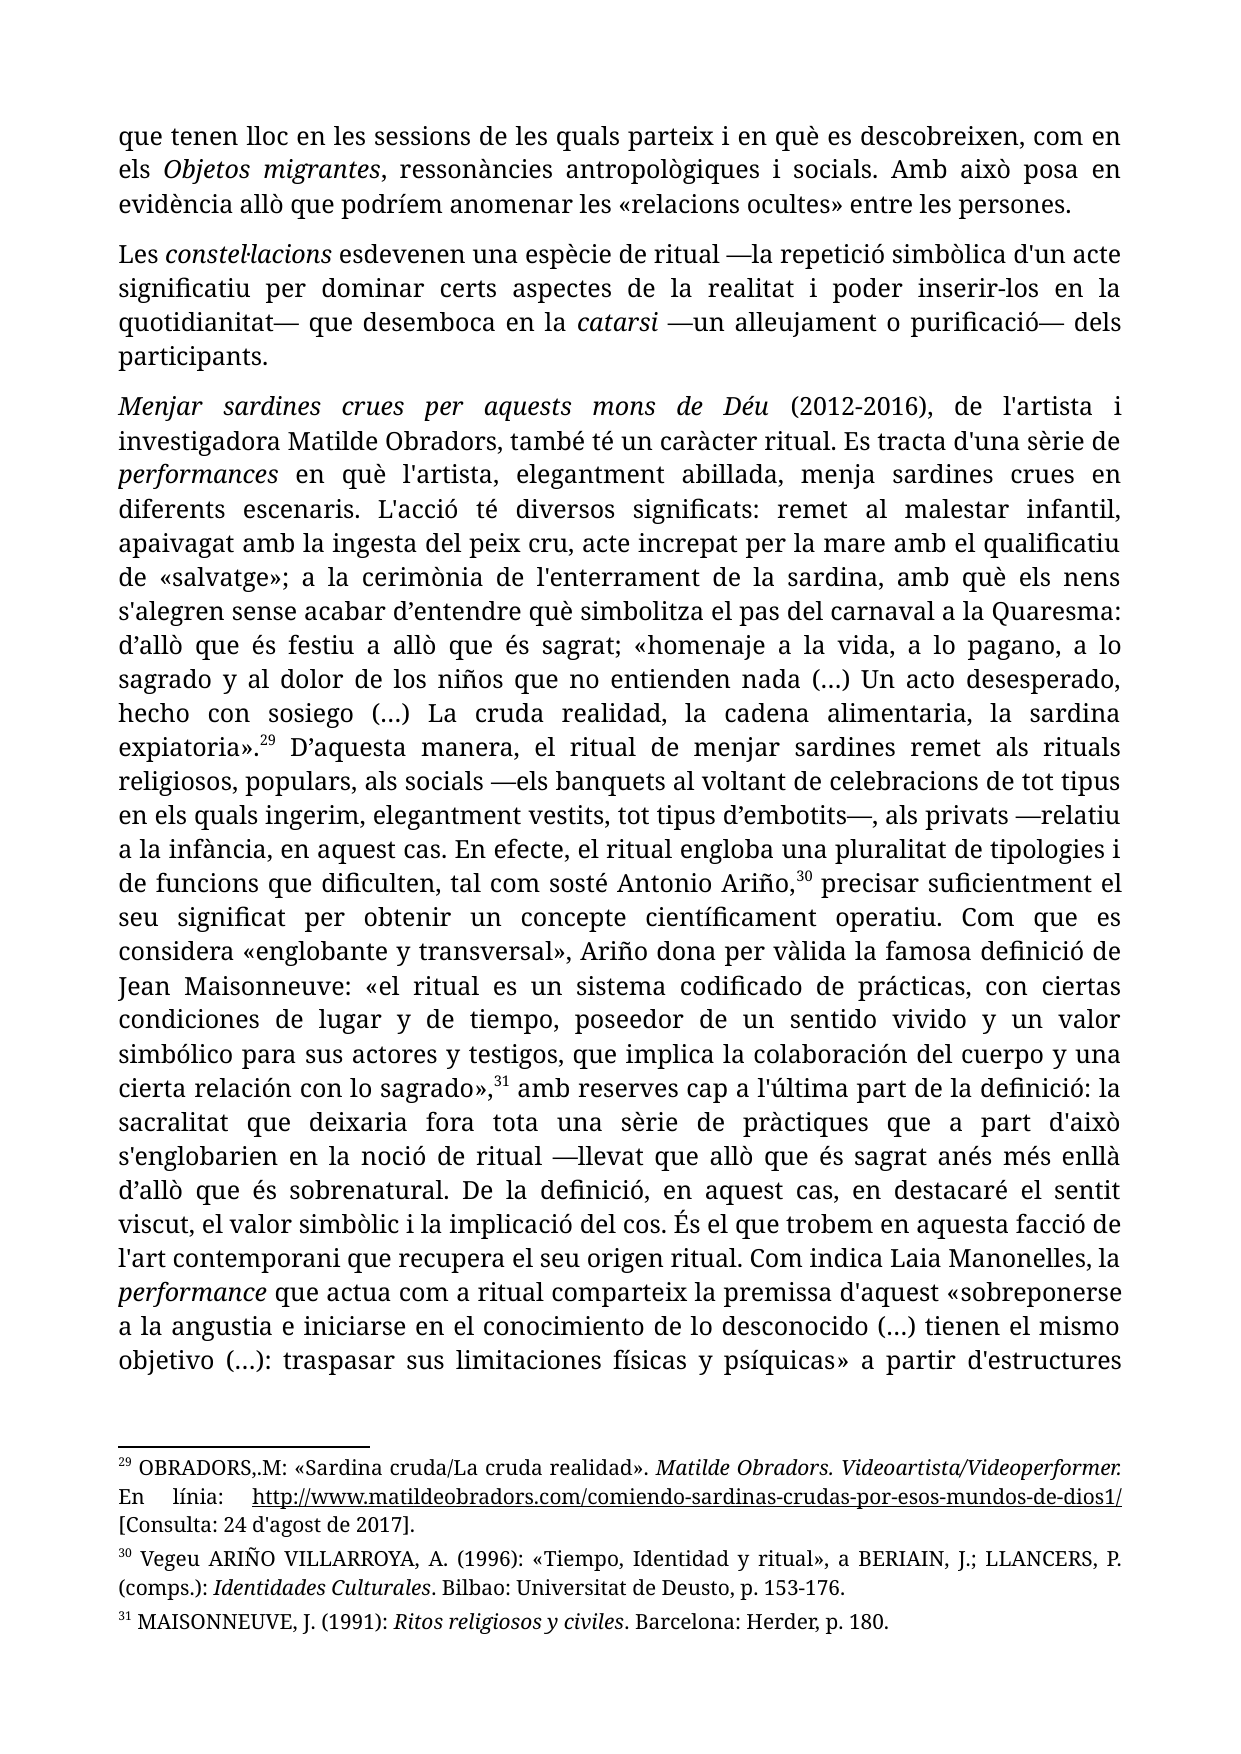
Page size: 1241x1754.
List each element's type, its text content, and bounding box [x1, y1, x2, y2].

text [118, 118, 1122, 220]
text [118, 389, 1122, 1377]
text Les constel·lacions esdevenen una espècie de ritual —la repetició simbòlica d'un acte significatiu per dominar certs aspectes de la realitat i poder inserir-los en la quotidianitat— que desemboca en la catarsi —un alleujament o purificació— dels participants. [118, 237, 1122, 373]
